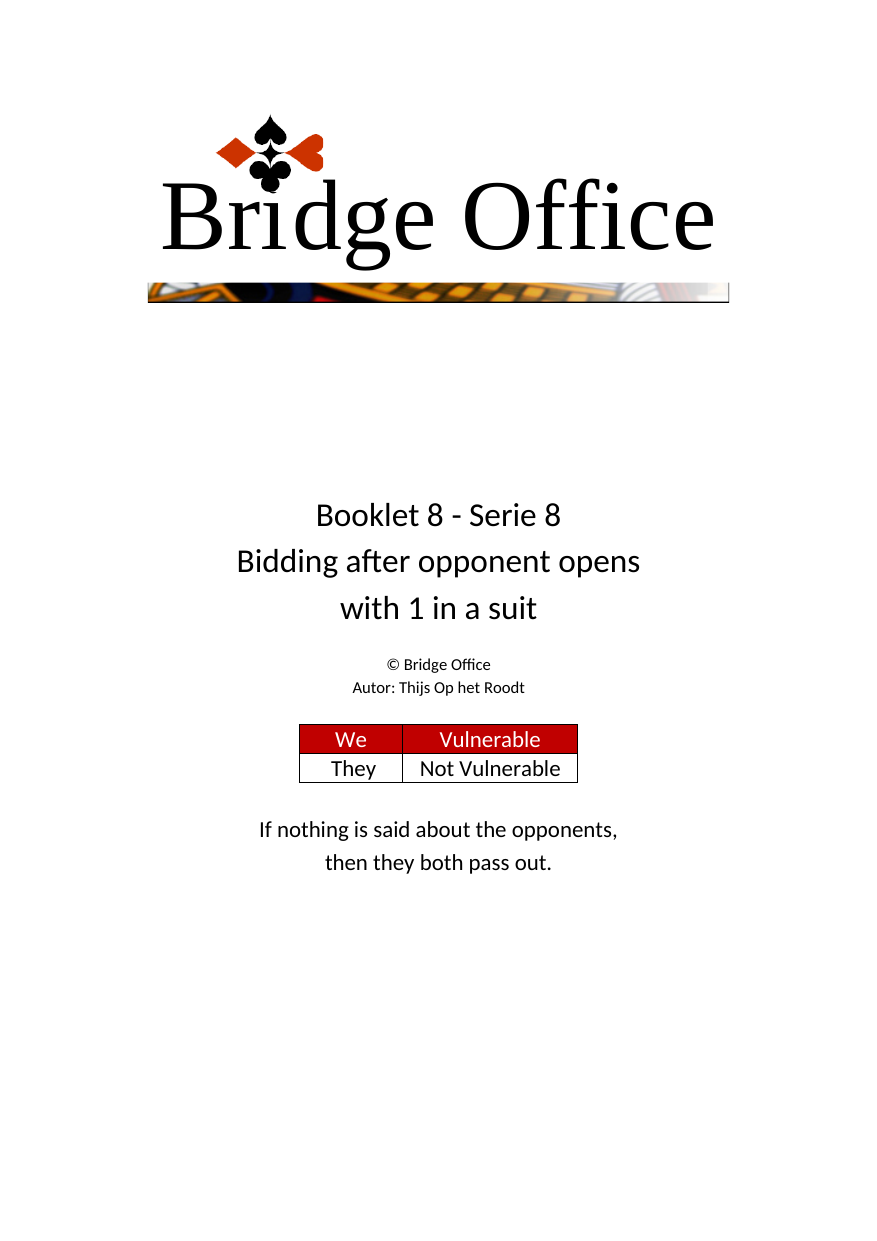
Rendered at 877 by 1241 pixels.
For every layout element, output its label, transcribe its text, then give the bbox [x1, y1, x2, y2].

text Autor: Thijs Op het Roodt [148, 677, 729, 698]
text then they both pass out. [148, 848, 729, 876]
table_cell They [300, 754, 402, 782]
table_header Vulnerable [403, 725, 577, 753]
table_header We [300, 725, 402, 753]
text Bidding after opponent opens [148, 540, 729, 581]
picture [147, 283, 730, 303]
text with 1 in a suit © Bridge Office [148, 587, 729, 674]
text If nothing is said about the opponents, [148, 816, 729, 843]
table_cell Not Vulnerable [403, 754, 577, 782]
text Booklet 8 - Serie 8 [148, 447, 729, 534]
